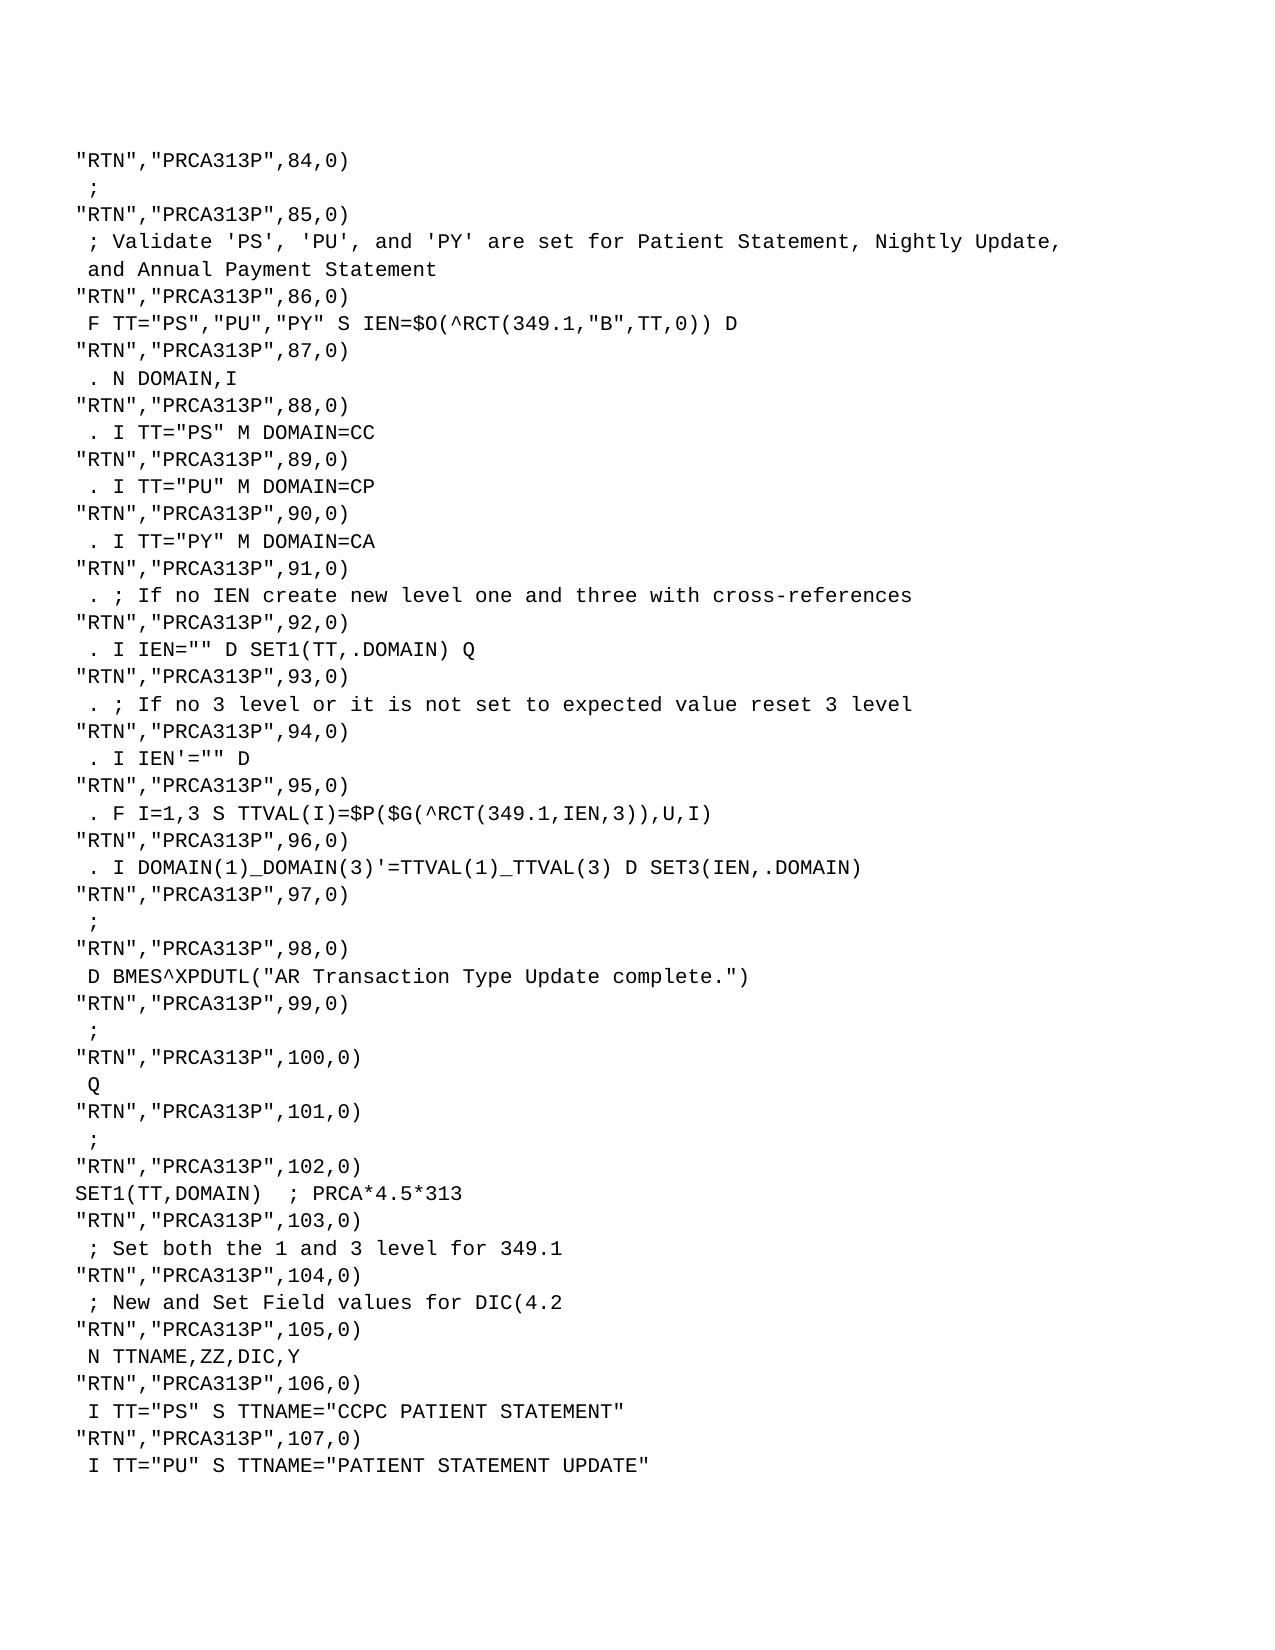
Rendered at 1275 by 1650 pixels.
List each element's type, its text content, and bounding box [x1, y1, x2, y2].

text "RTN","PRCA313P",100,0) [75, 1047, 1200, 1071]
text . ; If no 3 level or it is not set to expected value reset 3 level [75, 694, 1200, 717]
text "RTN","PRCA313P",107,0) [75, 1428, 1200, 1451]
text "RTN","PRCA313P",97,0) [75, 884, 1200, 908]
text ; Validate 'PS', 'PU', and 'PY' are set for Patient Statement, Nightly Update, [75, 232, 1200, 255]
text ; [75, 1020, 1200, 1044]
text ; [75, 1129, 1200, 1152]
text "RTN","PRCA313P",88,0) [75, 395, 1200, 418]
text I TT="PU" S TTNAME="PATIENT STATEMENT UPDATE" [75, 1455, 1200, 1479]
text "RTN","PRCA313P",92,0) [75, 612, 1200, 636]
text D BMES^XPDUTL("AR Transaction Type Update complete.") [75, 966, 1200, 989]
text "RTN","PRCA313P",104,0) [75, 1265, 1200, 1288]
text ; New and Set Field values for DIC(4.2 [75, 1292, 1200, 1316]
text "RTN","PRCA313P",101,0) [75, 1102, 1200, 1125]
text "RTN","PRCA313P",102,0) [75, 1156, 1200, 1179]
text "RTN","PRCA313P",96,0) [75, 830, 1200, 853]
text "RTN","PRCA313P",87,0) [75, 340, 1200, 364]
text "RTN","PRCA313P",86,0) [75, 286, 1200, 309]
text "RTN","PRCA313P",95,0) [75, 775, 1200, 799]
text "RTN","PRCA313P",105,0) [75, 1319, 1200, 1343]
text N TTNAME,ZZ,DIC,Y [75, 1346, 1200, 1370]
text "RTN","PRCA313P",90,0) [75, 503, 1200, 527]
text F TT="PS","PU","PY" S IEN=$O(^RCT(349.1,"B",TT,0)) D [75, 313, 1200, 337]
text . F I=1,3 S TTVAL(I)=$P($G(^RCT(349.1,IEN,3)),U,I) [75, 802, 1200, 826]
text "RTN","PRCA313P",84,0) [75, 150, 1200, 174]
text ; Set both the 1 and 3 level for 349.1 [75, 1237, 1200, 1261]
text "RTN","PRCA313P",85,0) [75, 204, 1200, 228]
text "RTN","PRCA313P",98,0) [75, 938, 1200, 962]
text . I DOMAIN(1)_DOMAIN(3)'=TTVAL(1)_TTVAL(3) D SET3(IEN,.DOMAIN) [75, 857, 1200, 881]
text . N DOMAIN,I [75, 367, 1200, 391]
text . I IEN'="" D [75, 748, 1200, 772]
text I TT="PS" S TTNAME="CCPC PATIENT STATEMENT" [75, 1401, 1200, 1424]
text ; [75, 177, 1200, 201]
text . I TT="PU" M DOMAIN=CP [75, 476, 1200, 500]
text "RTN","PRCA313P",93,0) [75, 667, 1200, 690]
text . I IEN="" D SET1(TT,.DOMAIN) Q [75, 639, 1200, 663]
text and Annual Payment Statement [75, 259, 1200, 282]
text ; [75, 911, 1200, 935]
text "RTN","PRCA313P",99,0) [75, 993, 1200, 1016]
text . I TT="PY" M DOMAIN=CA [75, 531, 1200, 554]
text "RTN","PRCA313P",106,0) [75, 1373, 1200, 1397]
text "RTN","PRCA313P",103,0) [75, 1210, 1200, 1234]
text . ; If no IEN create new level one and three with cross-references [75, 585, 1200, 609]
text . I TT="PS" M DOMAIN=CC [75, 422, 1200, 446]
text "RTN","PRCA313P",94,0) [75, 721, 1200, 744]
text SET1(TT,DOMAIN) ; PRCA*4.5*313 [75, 1183, 1200, 1207]
text Q [75, 1074, 1200, 1098]
text "RTN","PRCA313P",89,0) [75, 449, 1200, 473]
text "RTN","PRCA313P",91,0) [75, 558, 1200, 581]
